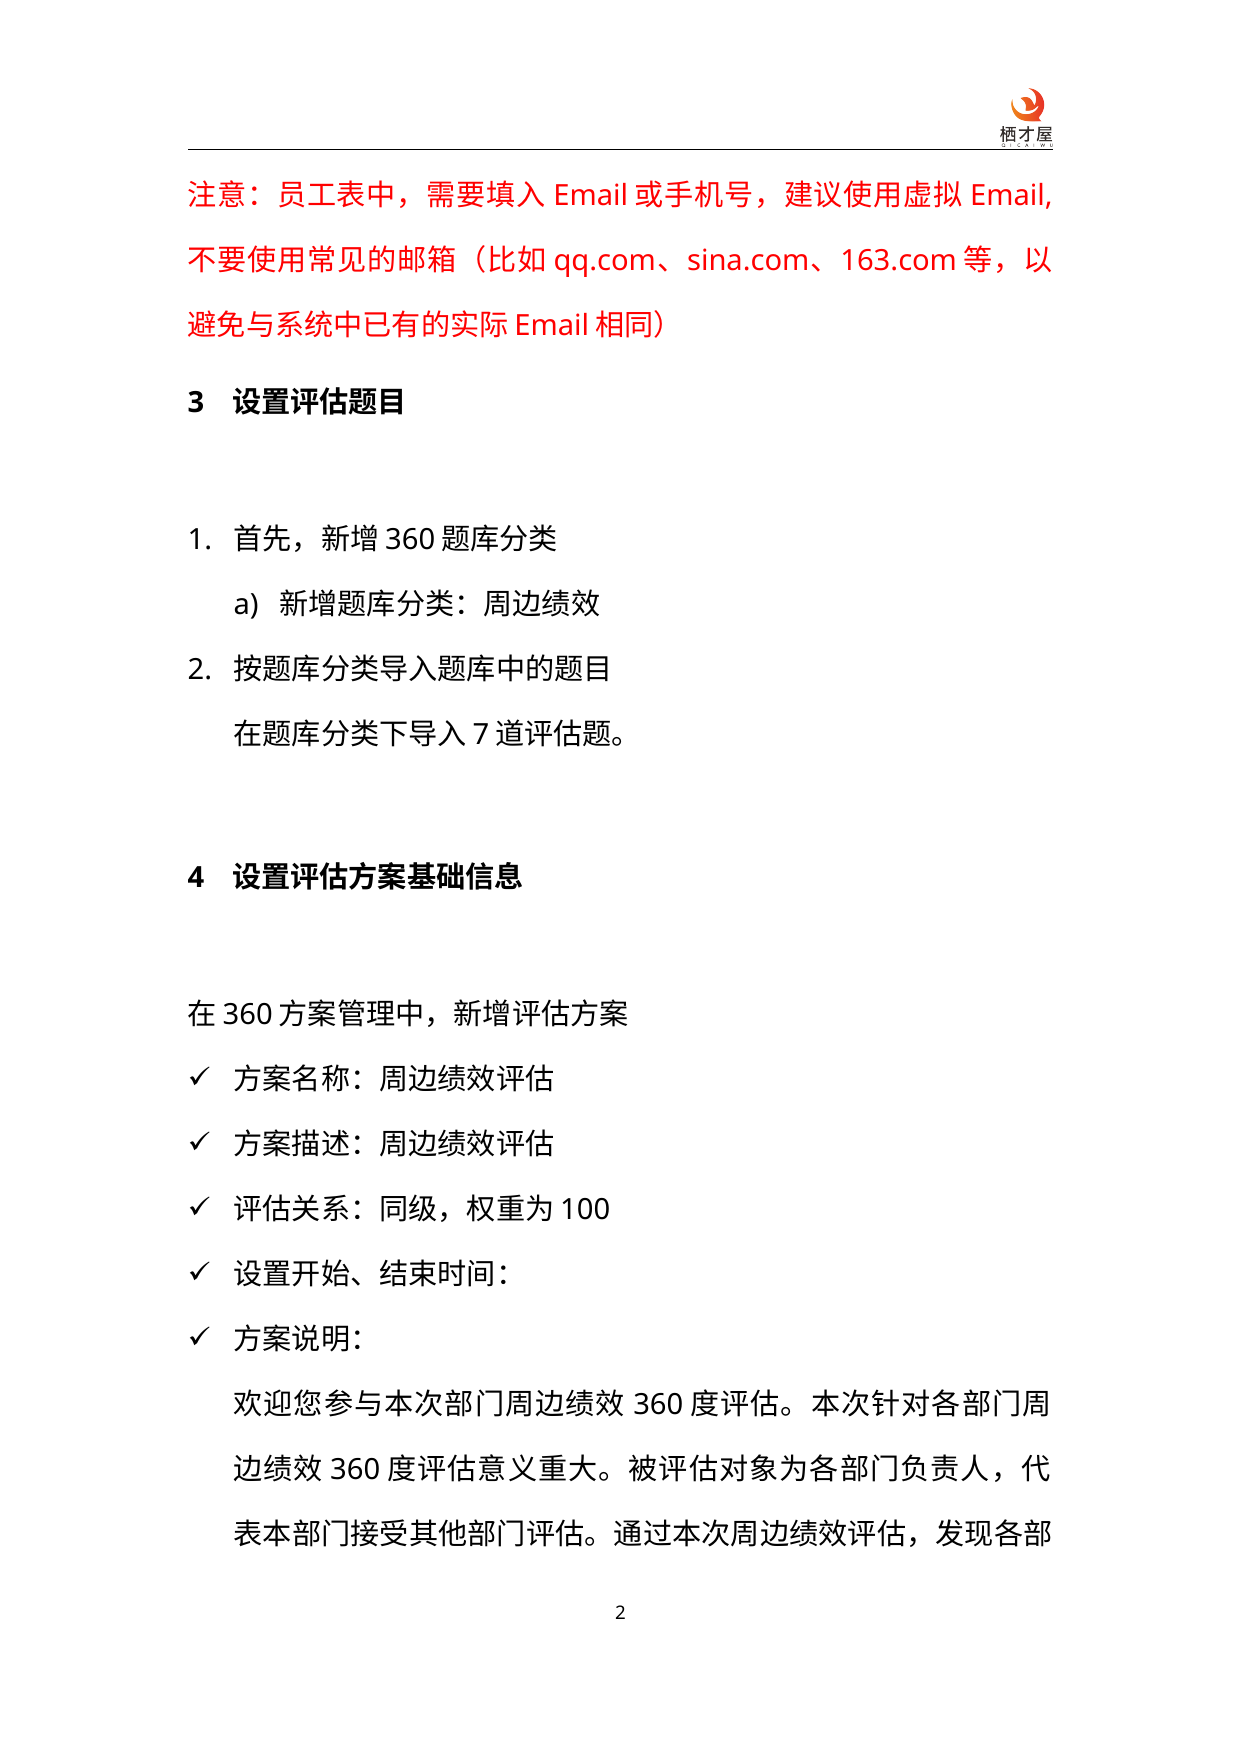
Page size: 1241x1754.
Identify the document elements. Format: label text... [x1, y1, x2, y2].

list 设置开始、结束时间： [187, 1239, 1053, 1304]
text 在360方案管理中，新增评估方案 [187, 979, 1053, 1044]
list 新增题库分类：周边绩效 [233, 569, 1053, 634]
text 注意：员工表中，需要填入Email或手机号，建议使用虚拟Email,不要使用常见的邮箱（比如qq.com、sina.com、163.com等，以避免与系统中已有的实际Email相同） [187, 160, 1053, 355]
subtitle 设置评估题目 [187, 367, 1053, 432]
list 方案描述：周边绩效评估 [187, 1109, 1053, 1174]
list 评估关系：同级，权重为100 [187, 1174, 1053, 1239]
picture [1000, 88, 1053, 147]
text 欢迎您参与本次部门周边绩效360度评估。本次针对各部门周边绩效360度评估意义重大。被评估对象为各部门负责人，代表本部门接受其他部门评估。通过本次周边绩效评估，发现各部门的优缺点，为个人领导力提升、部门关系优化与组织协同增效提供有力依据，助力组织发展。 [233, 1369, 1053, 1564]
list 在题库分类下导入7道评估题。 [233, 699, 1053, 764]
list 首先，新增360题库分类 [187, 504, 1053, 569]
list 方案名称：周边绩效评估 [187, 1044, 1053, 1109]
subtitle 设置评估方案基础信息 [187, 842, 1053, 907]
list 按题库分类导入题库中的题目 [187, 634, 1053, 699]
list 方案说明： [187, 1304, 1053, 1369]
